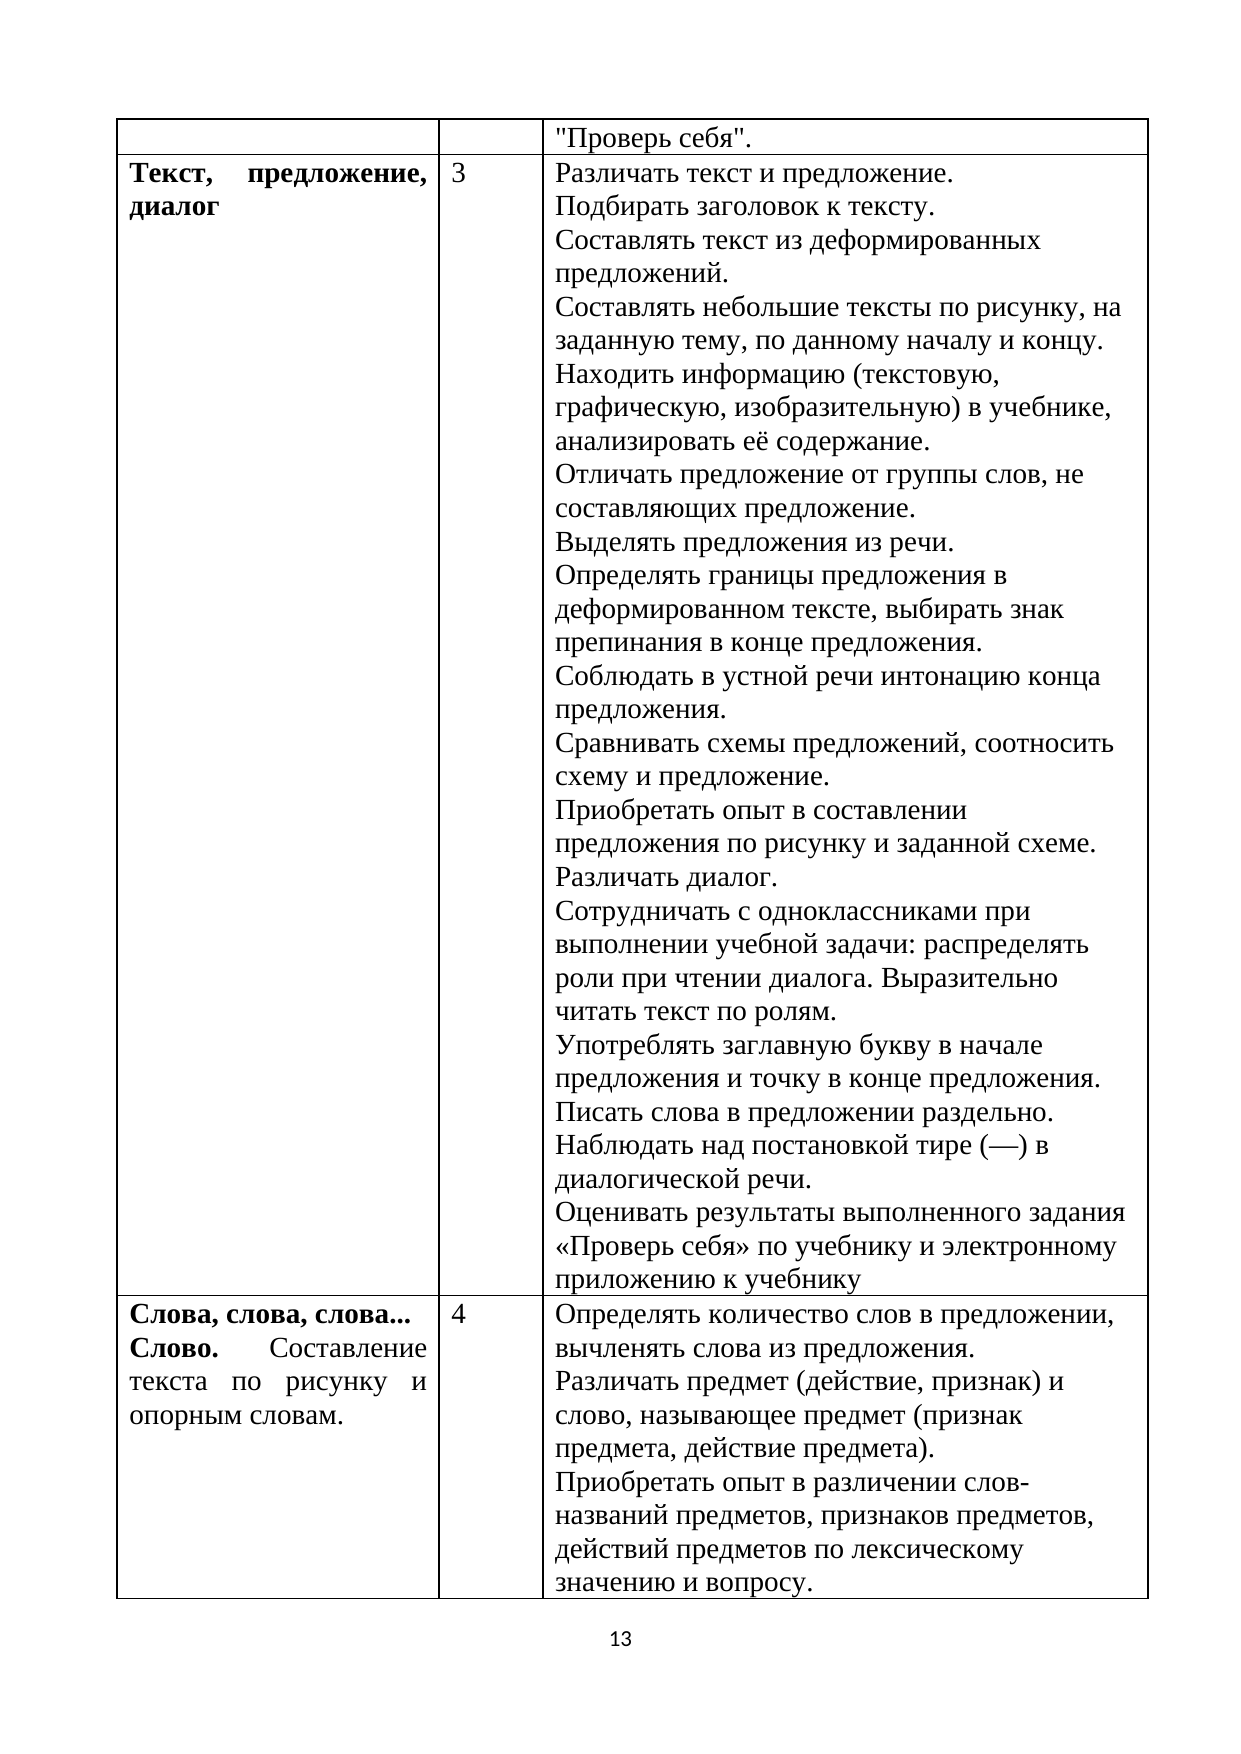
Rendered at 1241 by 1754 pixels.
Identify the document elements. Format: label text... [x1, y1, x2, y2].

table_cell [544, 1296, 1147, 1598]
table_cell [544, 120, 1147, 154]
table_cell 2 [440, 120, 542, 154]
table_cell Различать текст и предложение. Подбирать заголовок к тексту. Составлять текст из деформированных предложений. Составлять небольшие тексты по рисунку, на заданную тему, по данному началу и концу. Находить информацию (текстовую, графическую, изобразительную) в учебнике, анализировать её содержание. Отличать предложение от группы слов, не составляющих предложение. Выделять предложения из речи. Определять границы предложения в деформированном тексте, выбирать знак препинания в конце предложения. Соблюдать в устной речи интонацию конца предложения. Сравнивать схемы предложений, соотносить схему и предложение. Приобретать опыт в составлении предложения по рисунку и заданной схеме. Различать диалог. Сотрудничать с одноклассниками при выполнении учебной задачи: распределять роли при чтении диалога. Выразительно читать текст по ролям. Употреблять заглавную букву в начале предложения и точку в конце предложения. Писать слова в предложении раздельно. Наблюдать над постановкой тире (—) в диалогической речи. Оценивать результаты выполненного задания «Проверь себя» по учебнику и электронному приложению к учебнику [544, 155, 1147, 1295]
table_cell 4 [440, 1296, 542, 1598]
table_cell 3 [440, 155, 542, 1295]
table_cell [118, 1296, 438, 1598]
table_cell Текст, предложение, диалог [118, 155, 438, 1295]
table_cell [118, 120, 438, 154]
